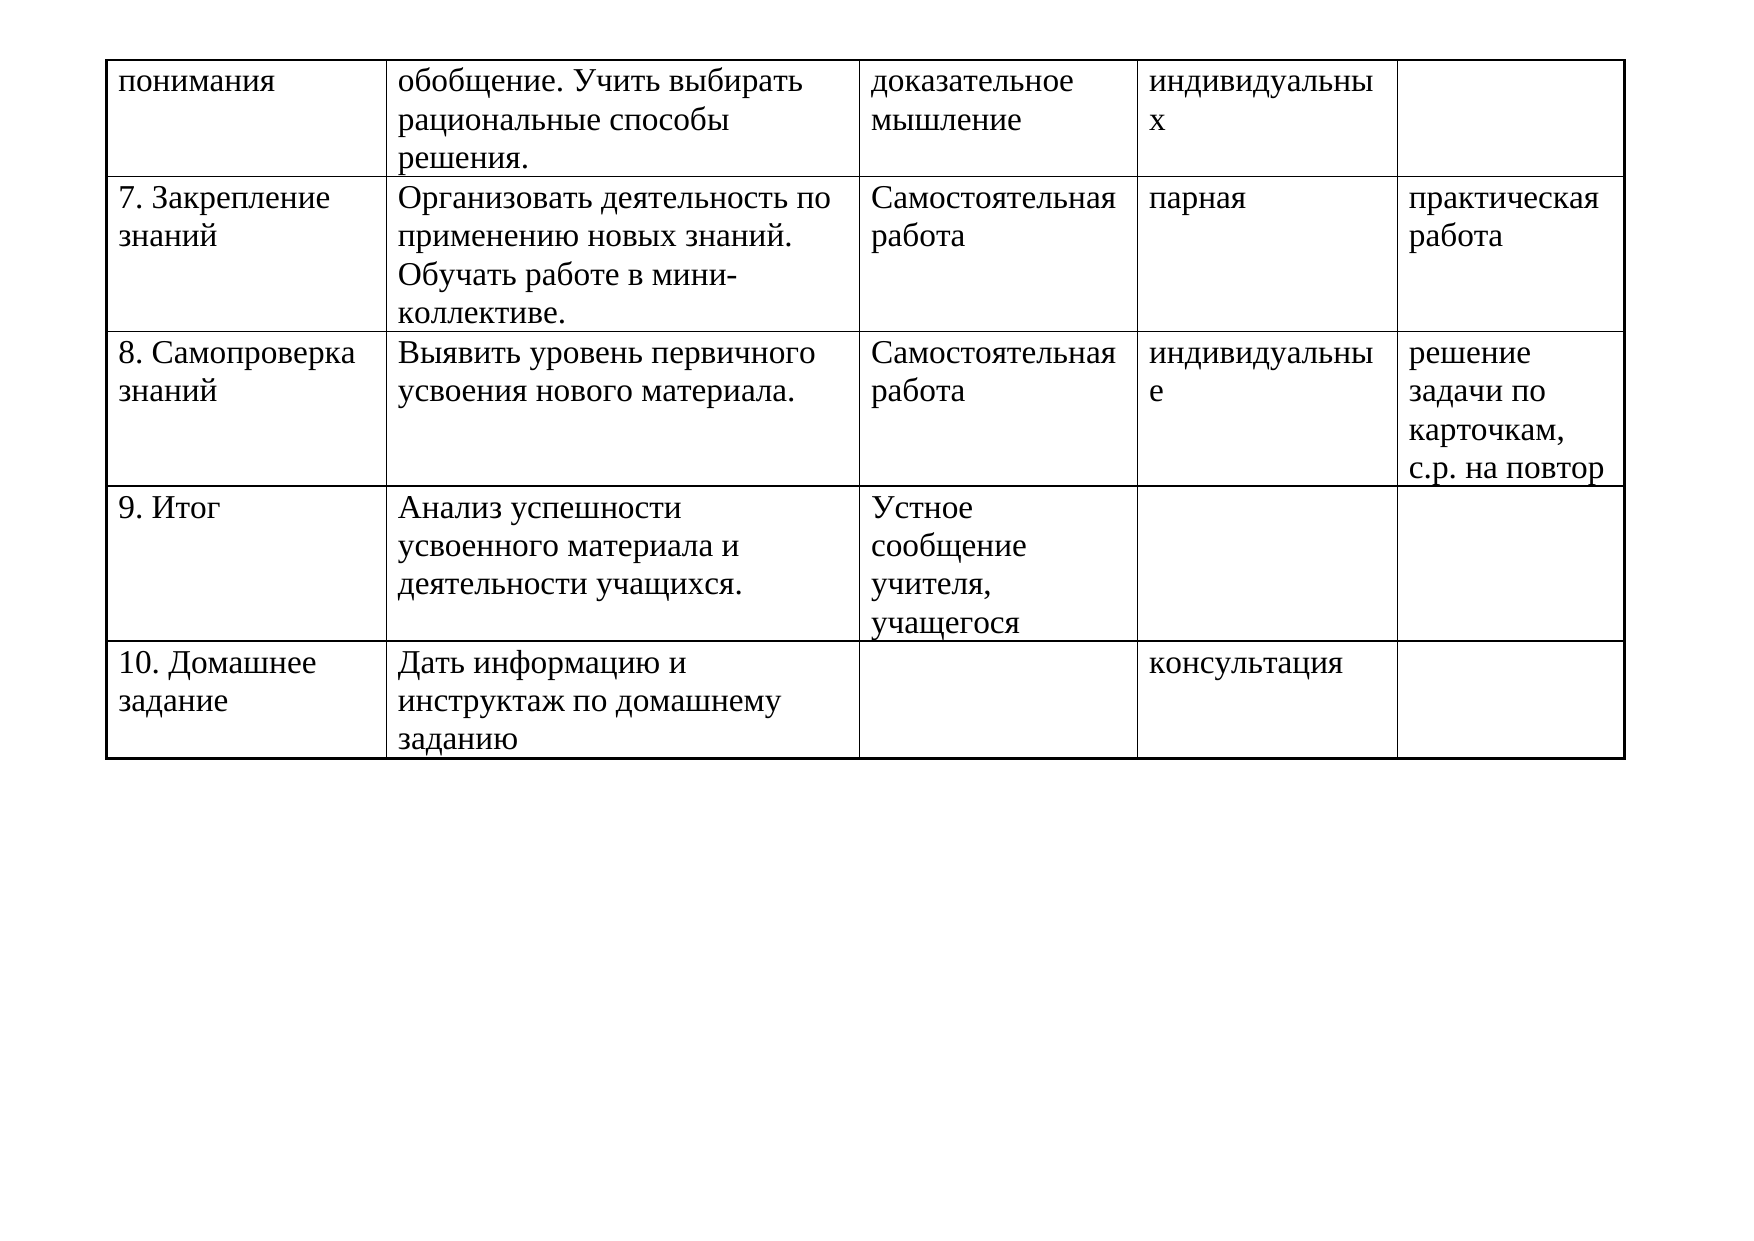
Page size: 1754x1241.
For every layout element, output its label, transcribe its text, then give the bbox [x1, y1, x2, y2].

table_cell 7. Закрепление знаний [108, 177, 386, 331]
table_cell [1398, 642, 1623, 757]
table_cell решение задачи по карточкам, с.р. на повтор [1398, 332, 1623, 485]
table_cell [1138, 487, 1397, 640]
table_cell 10. Домашнее задание [108, 642, 386, 757]
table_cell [387, 61, 859, 176]
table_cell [1138, 61, 1397, 176]
table_cell [860, 642, 1137, 757]
table_cell индивидуальные [1138, 332, 1397, 485]
table_cell 9. Итог [108, 487, 386, 640]
table_cell 8. Самопроверка знаний [108, 332, 386, 485]
table_cell Самостоятельная работа [860, 177, 1137, 331]
table_cell Самостоятельная работа [860, 332, 1137, 485]
table_cell Выявить уровень первичного усвоения нового материала. [387, 332, 859, 485]
table_cell практическая работа [1398, 177, 1623, 331]
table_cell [860, 61, 1137, 176]
table_cell [1398, 61, 1623, 176]
table_cell Организовать деятельность по применению новых знаний. Обучать работе в мини-коллективе. [387, 177, 859, 331]
table_cell [1398, 487, 1623, 640]
table_cell Устное сообщение учителя, учащегося [860, 487, 1137, 640]
table_cell Дать информацию и инструктаж по домашнему заданию [387, 642, 859, 757]
table_cell консультация [1138, 642, 1397, 757]
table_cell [108, 61, 386, 176]
table_cell Анализ успешности усвоенного материала и деятельности учащихся. [387, 487, 859, 640]
table_cell парная [1138, 177, 1397, 331]
